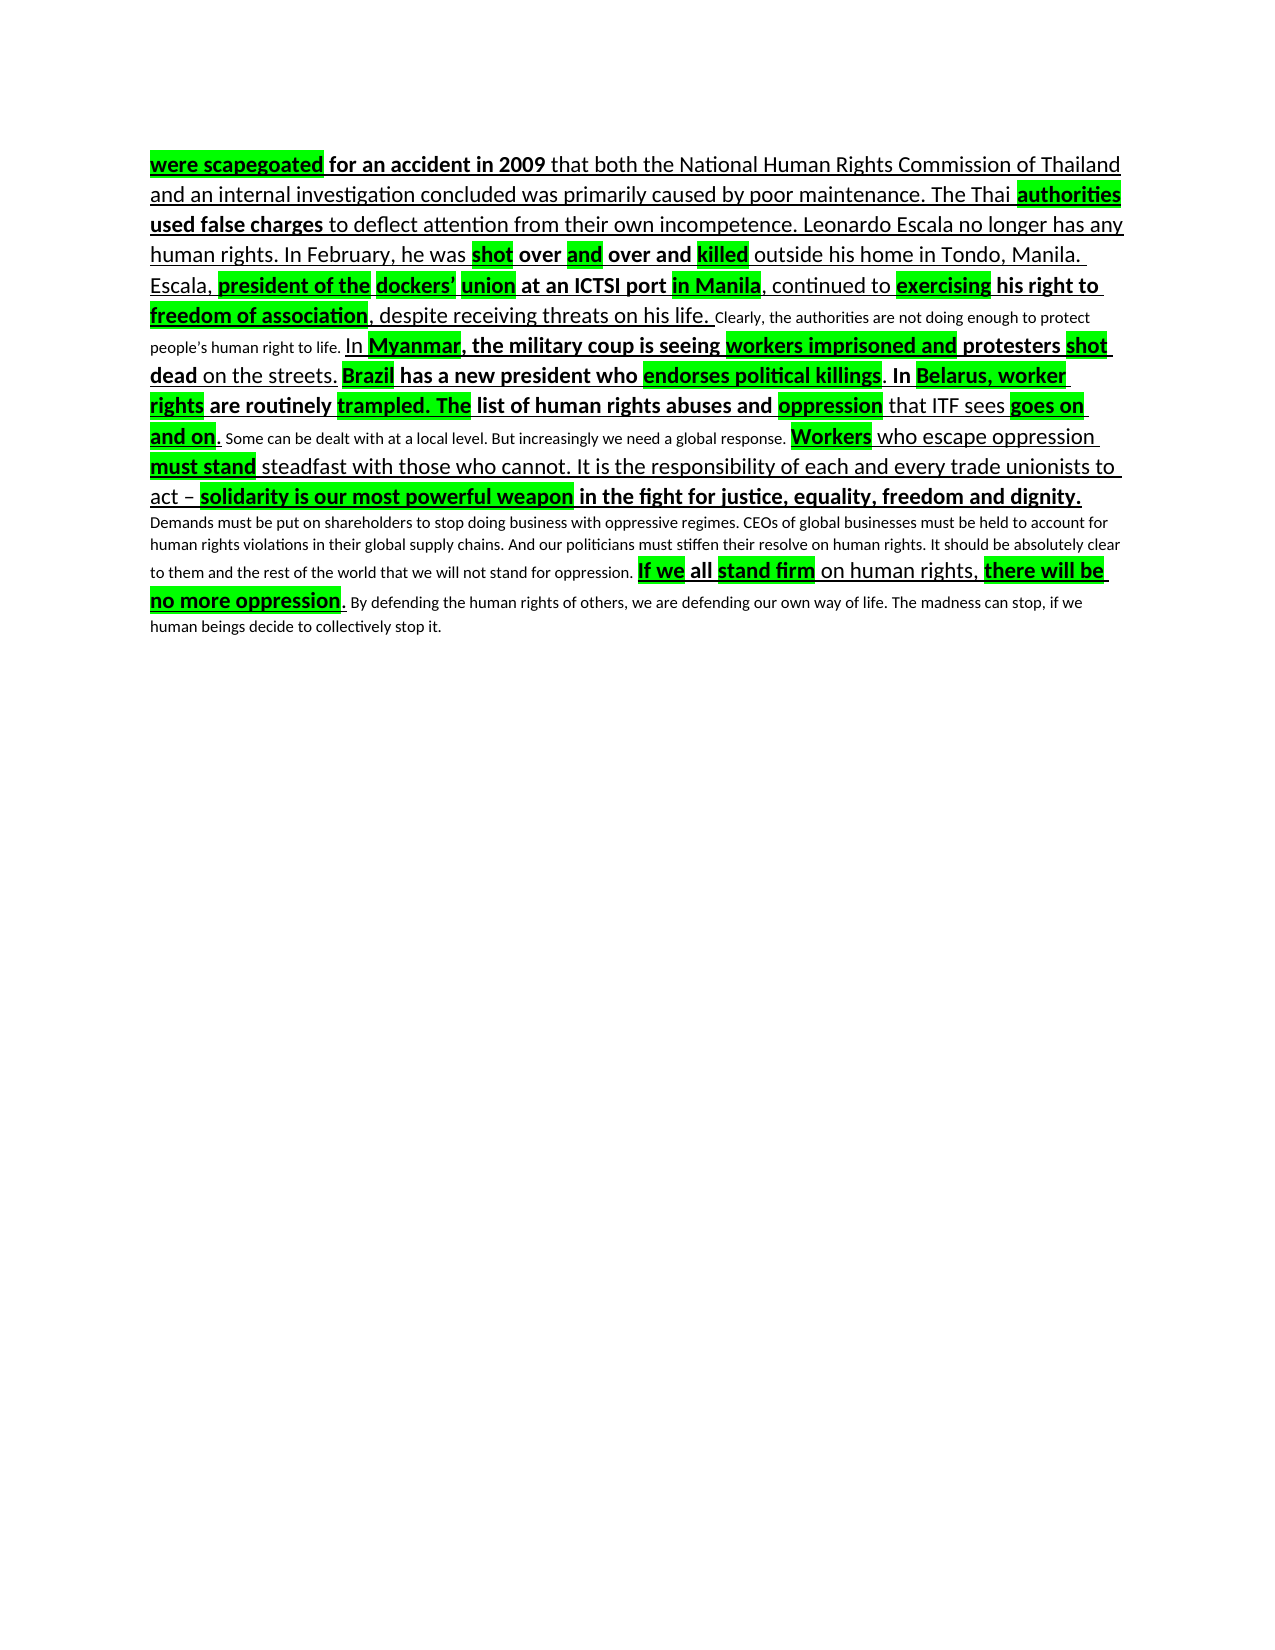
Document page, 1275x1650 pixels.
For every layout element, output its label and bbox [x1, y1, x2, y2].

text [150, 150, 1125, 636]
